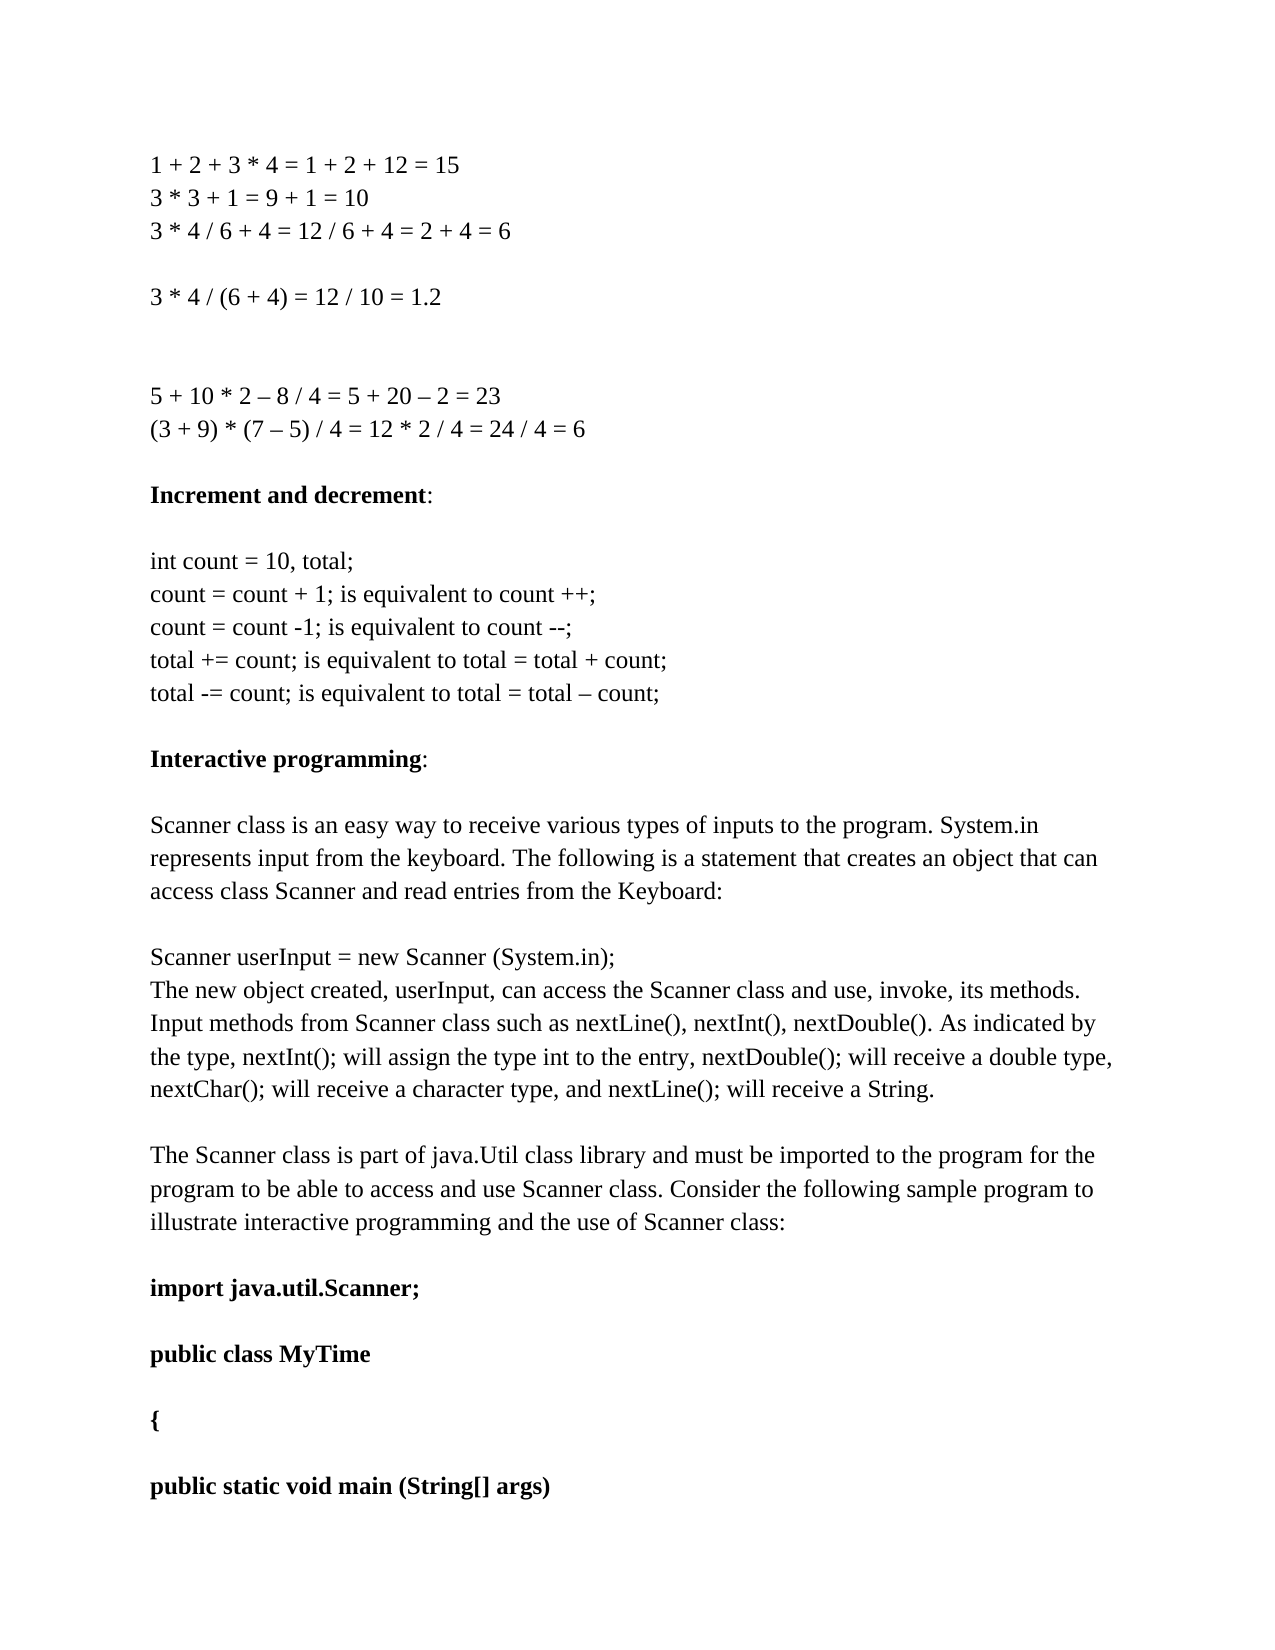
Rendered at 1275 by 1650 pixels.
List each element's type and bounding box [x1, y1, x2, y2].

text [150, 150, 1125, 1499]
